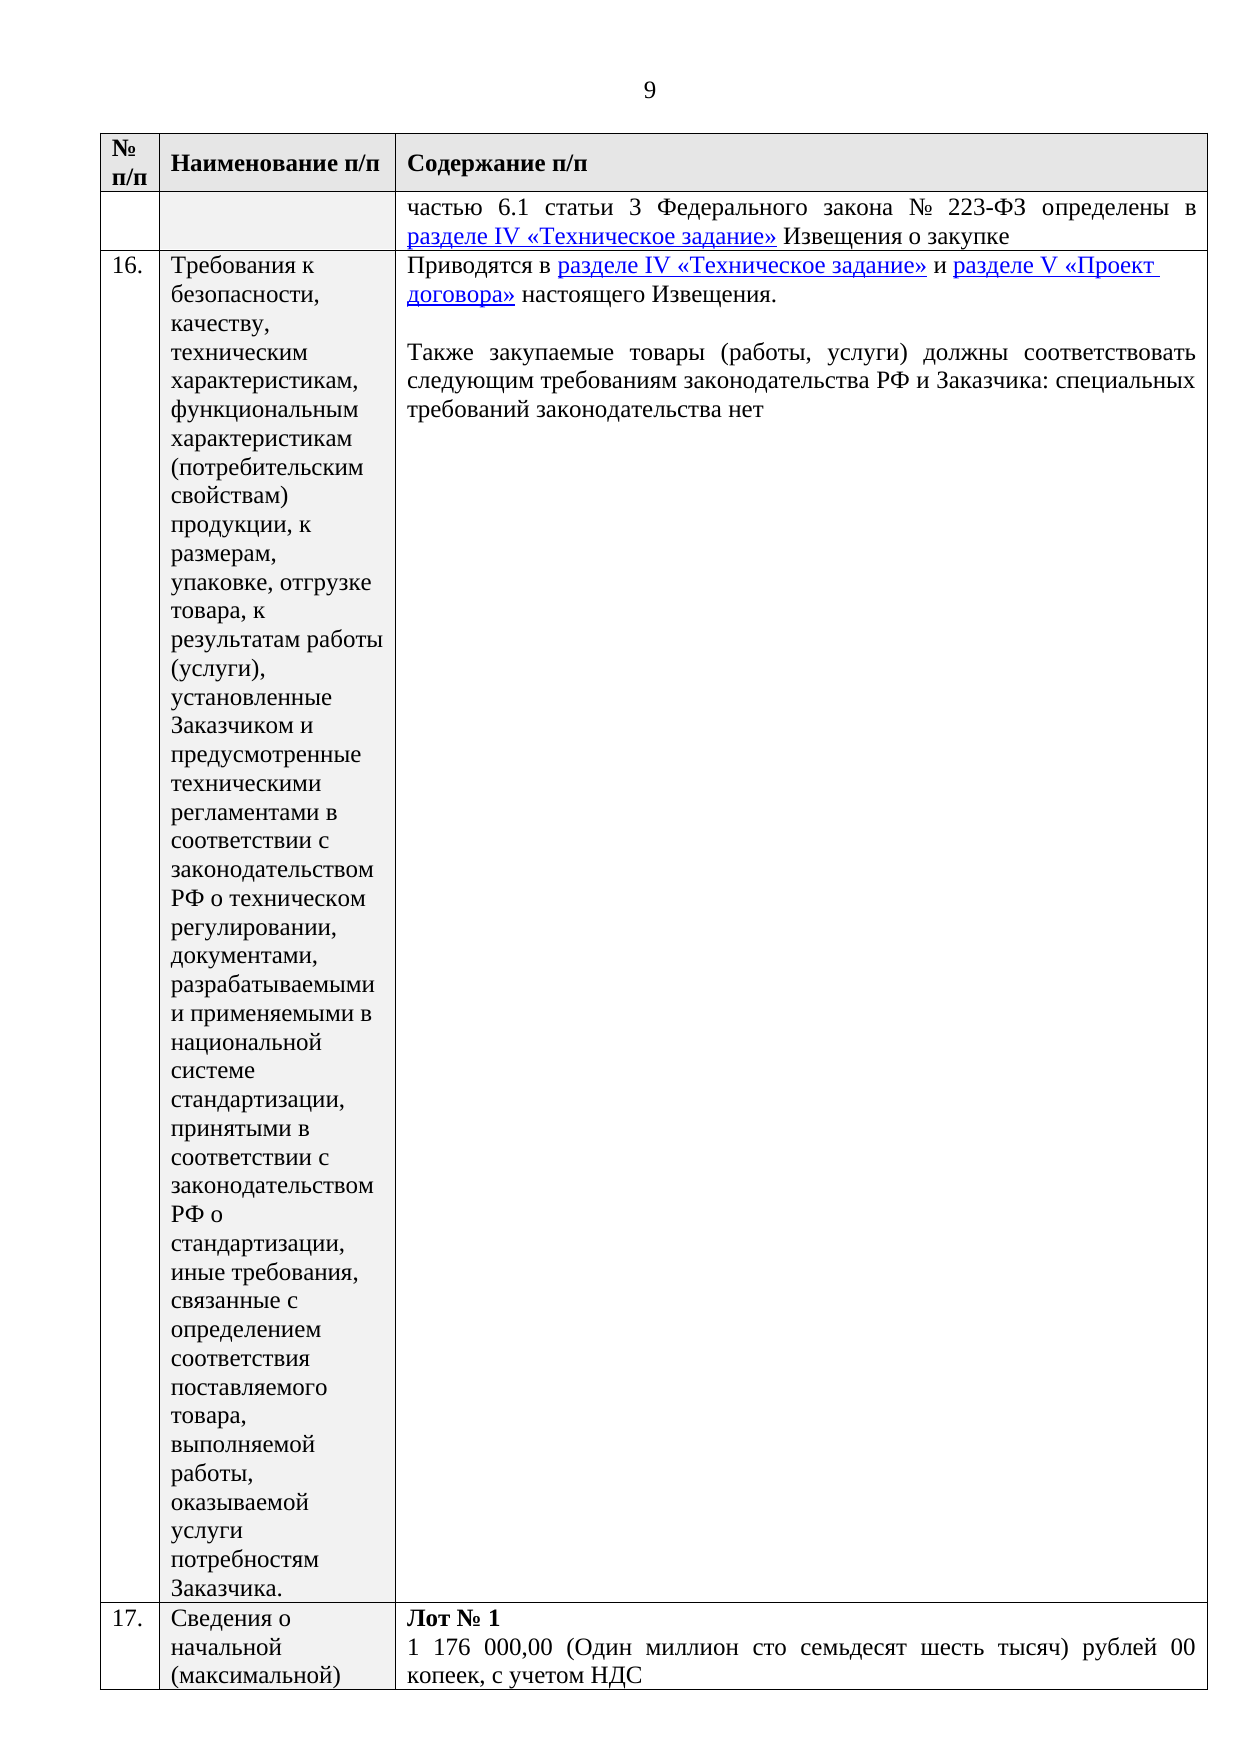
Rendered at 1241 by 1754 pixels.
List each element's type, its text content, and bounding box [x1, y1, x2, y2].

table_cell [396, 1603, 1207, 1689]
table_header Наименование п/п [160, 134, 395, 191]
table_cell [160, 192, 395, 249]
table_cell Требования к безопасности, качеству, техническим характеристикам, функциональным характеристикам (потребительским свойствам) продукции, к размерам, упаковке, отгрузке товара, к результатам работы (услуги), установленные Заказчиком и предусмотренные техническими регламентами в соответствии с законодательством РФ о техническом регулировании, документами, разрабатываемыми и применяемыми в национальной системе стандартизации, принятыми в соответствии с законодательством РФ о стандартизации, иные требования, связанные с определением соответствия поставляемого товара, выполняемой работы, оказываемой услуги потребностям Заказчика. [160, 251, 395, 1602]
table_cell [101, 192, 159, 249]
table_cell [396, 192, 1207, 249]
table_cell [101, 1603, 159, 1689]
table_cell [101, 251, 159, 1602]
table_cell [160, 1603, 395, 1689]
table_cell Приводятся в разделе IV «Техническое задание» и разделе V «Проект договора» настоящего Извещения. Также закупаемые товары (работы, услуги) должны соответствовать следующим требованиям законодательства РФ и Заказчика: специальных требований законодательства нет [396, 251, 1207, 1602]
table_header № п/п [101, 134, 159, 191]
table_header Содержание п/п [396, 134, 1207, 191]
